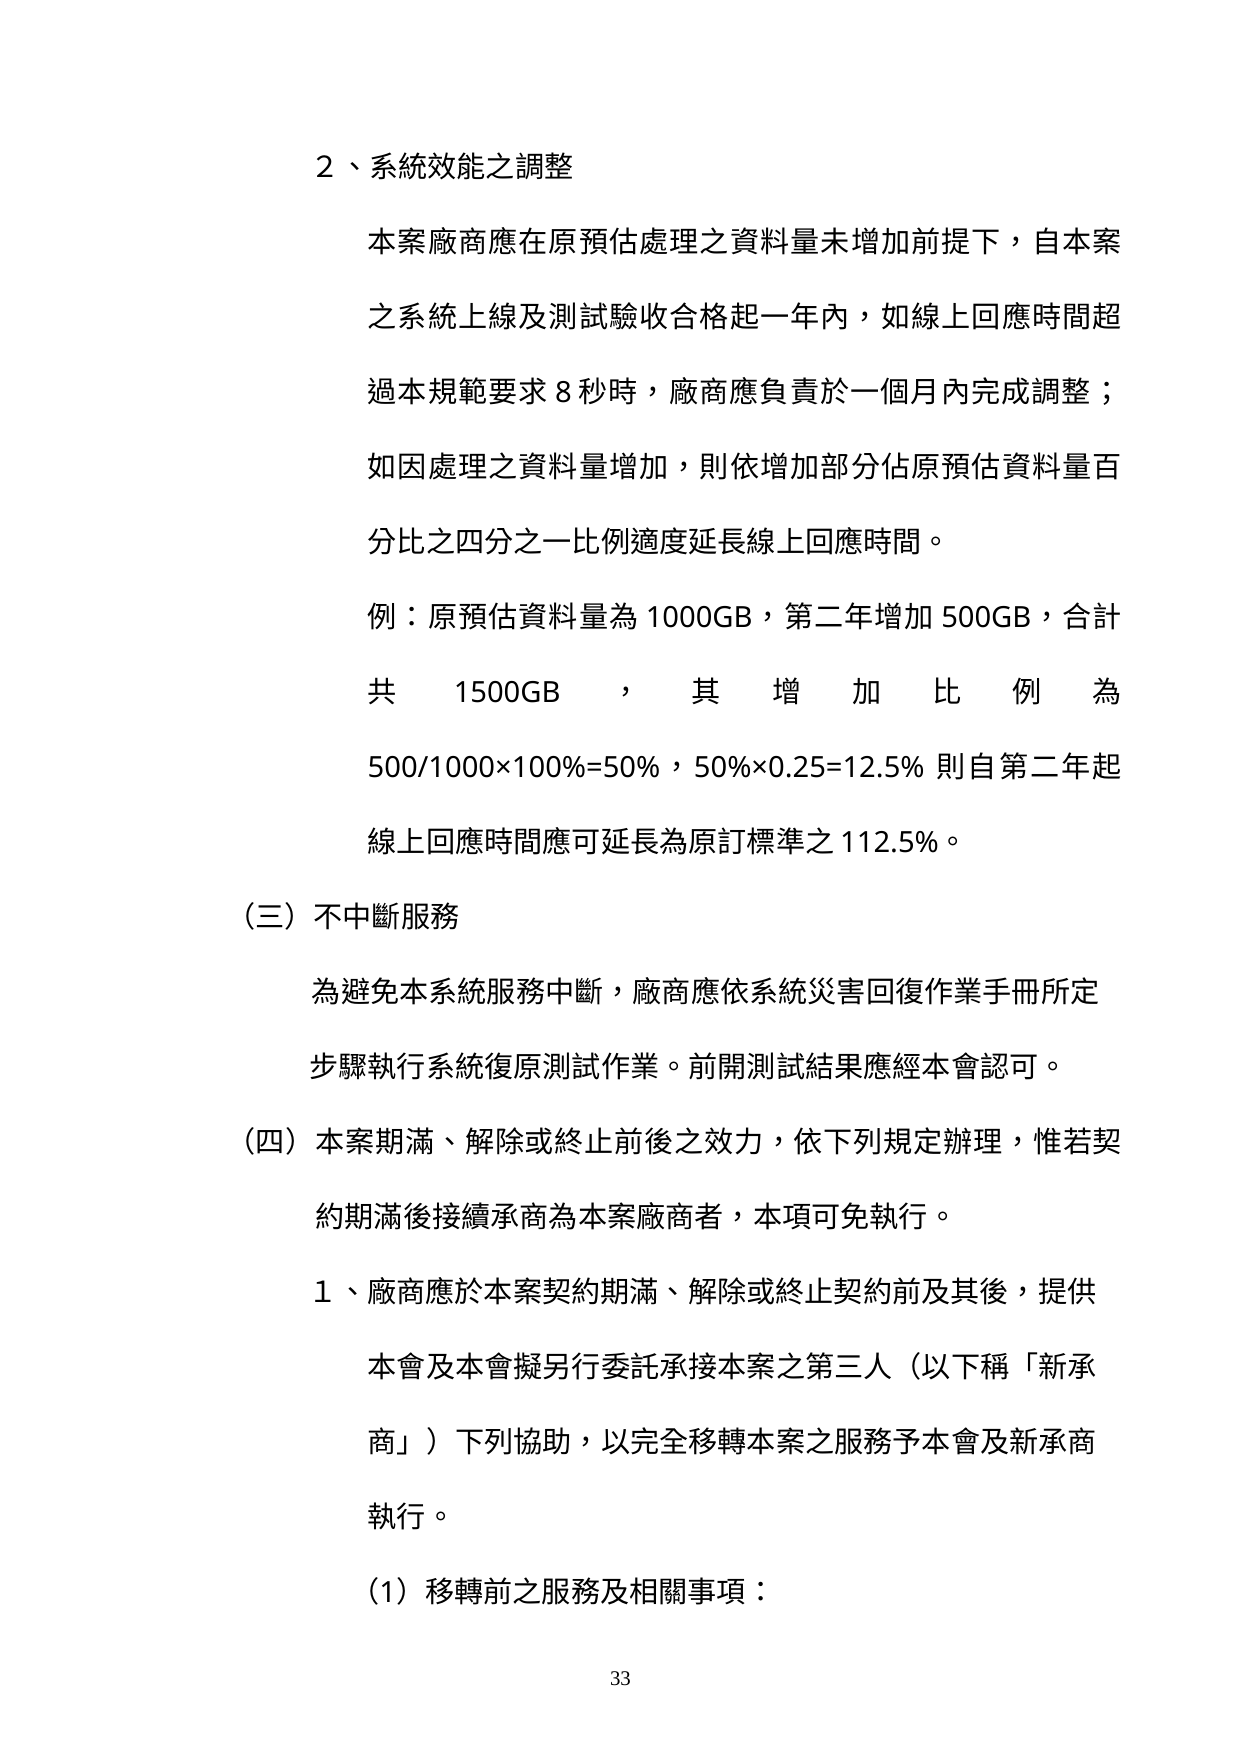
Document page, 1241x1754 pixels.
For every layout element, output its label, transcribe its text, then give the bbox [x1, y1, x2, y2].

text ２、系統效能之調整 [311, 127, 1122, 202]
text 本案廠商應在原預估處理之資料量未增加前提下，自本案之系統上線及測試驗收合格起一年內，如線上回應時間超過本規範要求8秒時，廠商應負責於一個月內完成調整；如因處理之資料量增加，則依增加部分佔原預估資料量百分比之四分之一比例適度延長線上回應時間。 [367, 202, 1122, 577]
text （四）本案期滿、解除或終止前後之效力，依下列規定辦理，惟若契約期滿後接續承商為本案廠商者，本項可免執行。 [226, 1102, 1122, 1252]
text 為避免本系統服務中斷，廠商應依系統災害回復作業手冊所定步驟執行系統復原測試作業。前開測試結果應經本會認可。 [309, 952, 1122, 1102]
text （三）不中斷服務 [226, 877, 1122, 952]
text 例：原預估資料量為1000GB，第二年增加500GB，合計共1500GB，其增加比例為500/1000×100%=50%，50%×0.25=12.5% 則自第二年起線上回應時間應可延長為原訂標準之112.5%。 [367, 577, 1122, 877]
text （1）移轉前之服務及相關事項： [350, 1552, 1122, 1627]
text １、廠商應於本案契約期滿、解除或終止契約前及其後，提供本會及本會擬另行委託承接本案之第三人（以下稱「新承商」）下列協助，以完全移轉本案之服務予本會及新承商執行。 [309, 1252, 1122, 1552]
